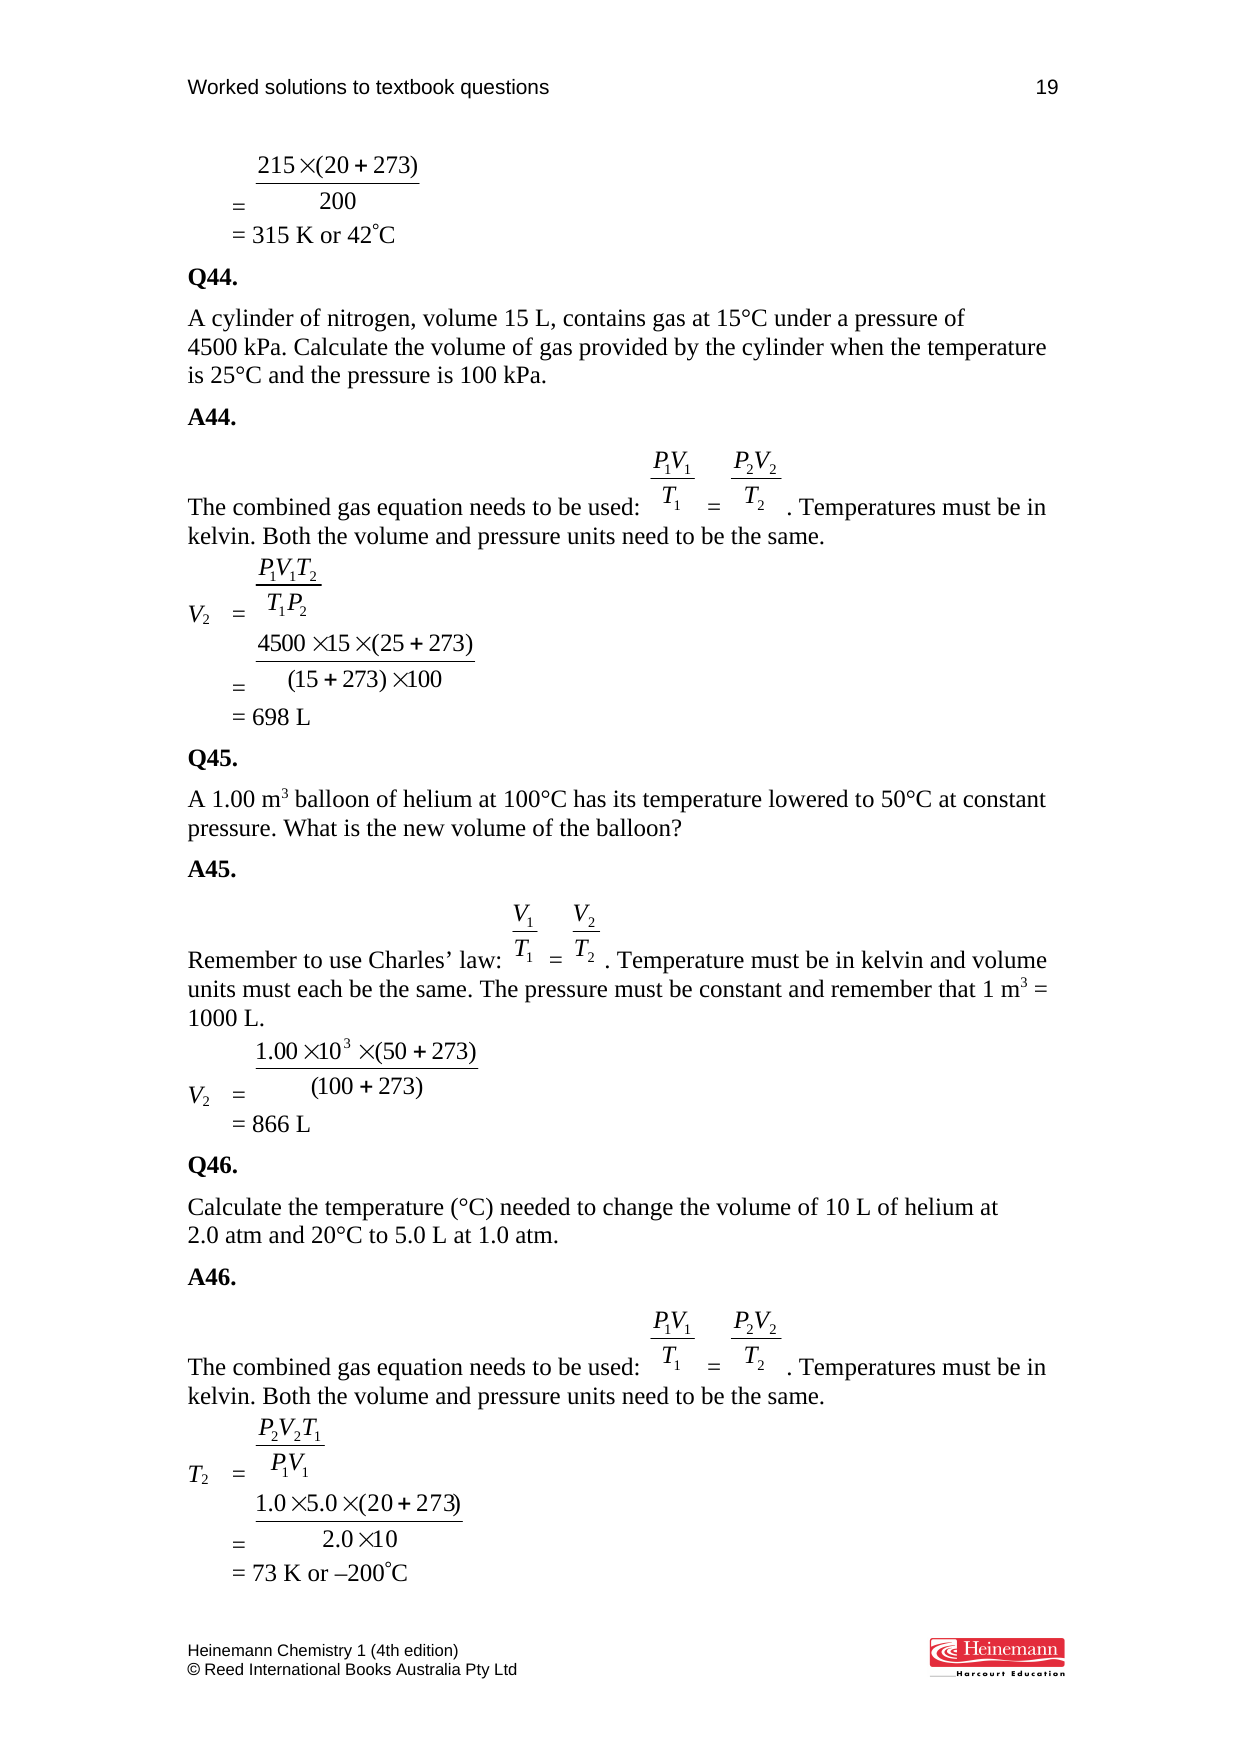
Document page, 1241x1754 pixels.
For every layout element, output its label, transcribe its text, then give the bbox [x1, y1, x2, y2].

text A46. [187, 1262, 1053, 1291]
text Q45. [187, 743, 1053, 772]
text V2 = [187, 1031, 1053, 1109]
text The combined gas equation needs to be used: = . Temperatures must be in kelvin. Both the volume and pressure units need to be the same. [187, 443, 1053, 550]
text A cylinder of nitrogen, volume 15 L, contains gas at 15°C under a pressure of 4500 kPa. Calculate the volume of gas provided by the cylinder when the temperature is 25°C and the pressure is 100 kPa. [187, 303, 1053, 389]
text A 1.00 m3 balloon of helium at 100°C has its temperature lowered to 50°C at constant pressure. What is the new volume of the balloon? [187, 784, 1053, 842]
text = 866 L [187, 1109, 1053, 1138]
text A44. [187, 402, 1053, 431]
text The combined gas equation needs to be used: = . Temperatures must be in kelvin. Both the volume and pressure units need to be the same. [187, 1303, 1053, 1410]
picture [927, 1637, 1066, 1677]
text Calculate the temperature (°C) needed to change the volume of 10 L of helium at 2.0 atm and 20°C to 5.0 L at 1.0 atm. [187, 1192, 1053, 1249]
text Q46. [187, 1151, 1053, 1179]
text = [187, 628, 1053, 702]
text V2 = [187, 550, 1053, 628]
text Q44. [187, 262, 1053, 291]
text = [187, 1488, 1053, 1558]
text = 73 K or –200C [187, 1558, 1053, 1587]
text A45. [187, 854, 1053, 883]
text = [187, 150, 1053, 221]
text T2 = [187, 1410, 1053, 1488]
text Remember to use Charles’ law: = . Temperature must be in kelvin and volume units must each be the same. The pressure must be constant and remember that 1 m3 = 1000 L. [187, 896, 1053, 1031]
text = 698 L [187, 702, 1053, 731]
text = 315 K or 42C [187, 221, 1053, 249]
